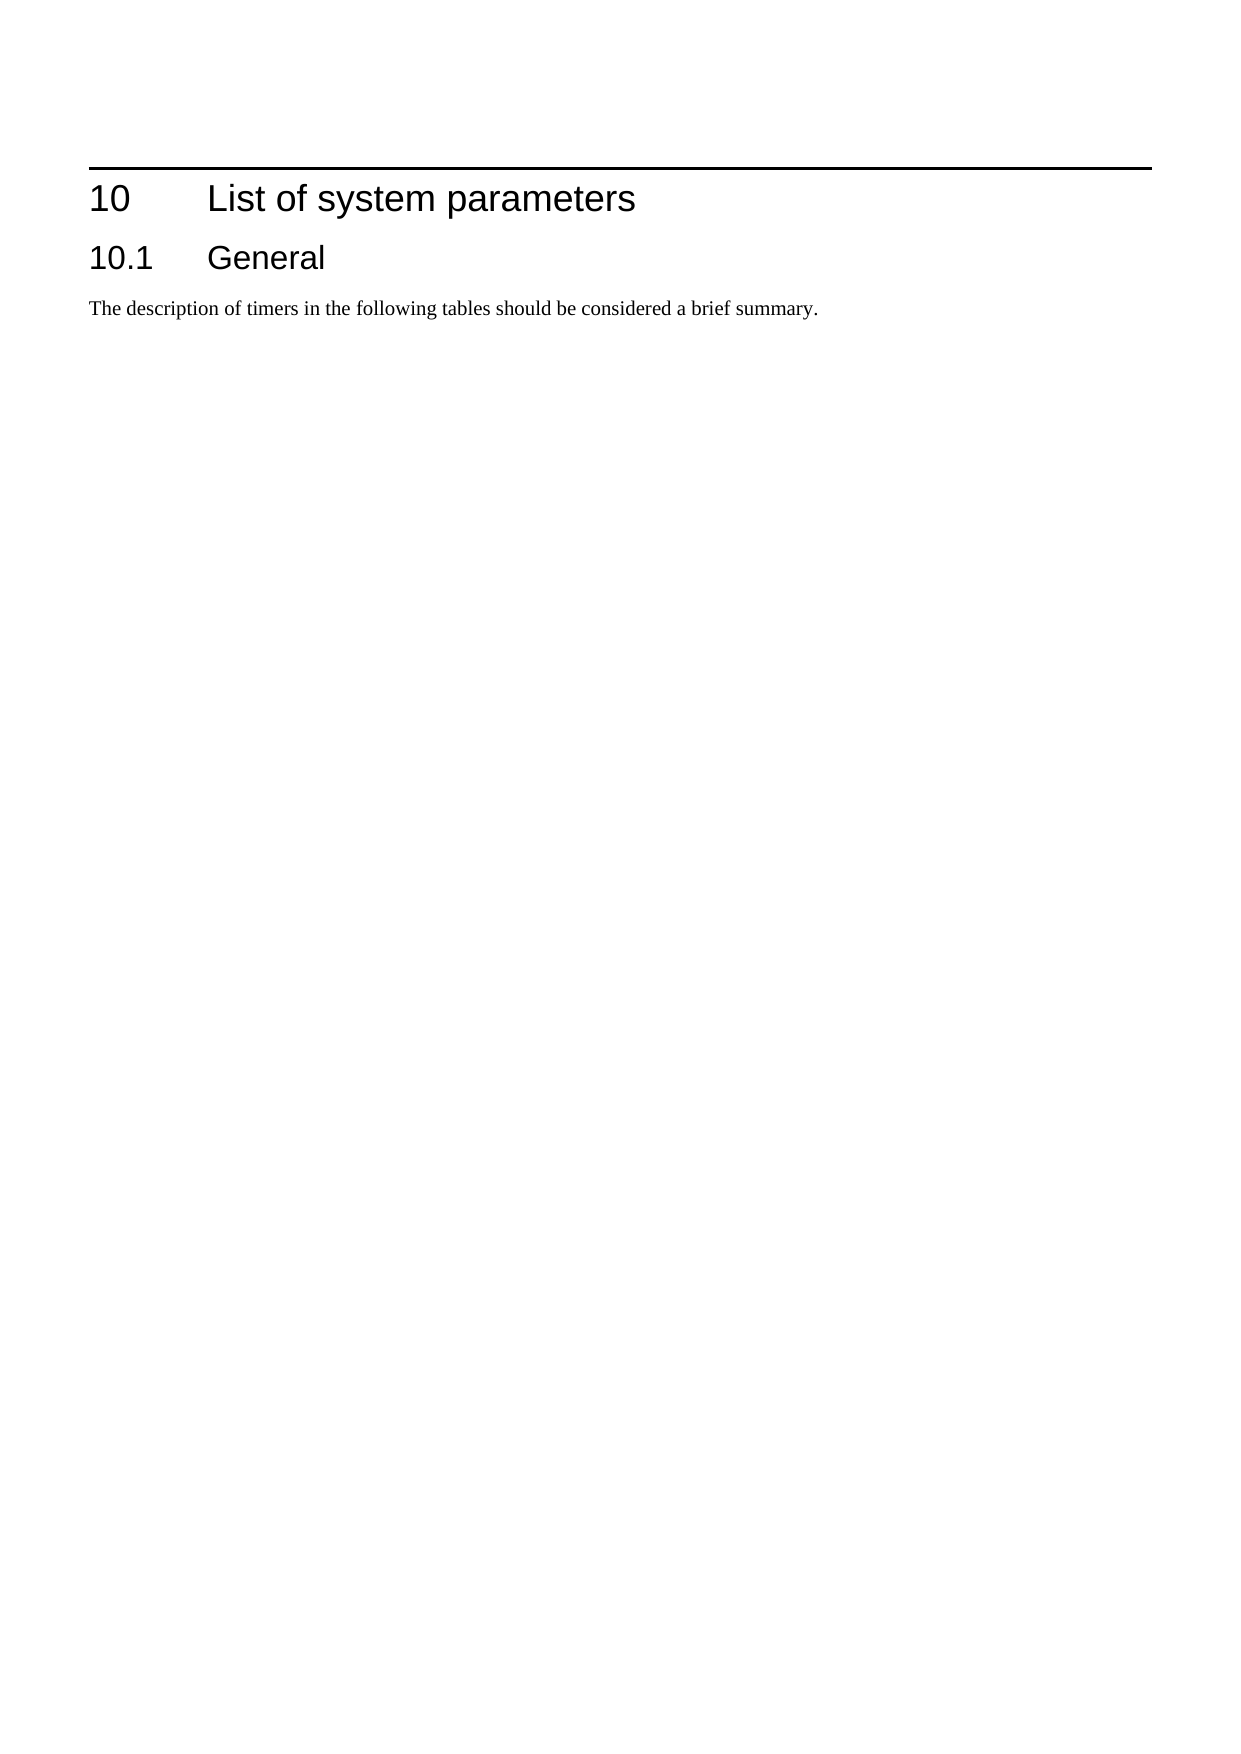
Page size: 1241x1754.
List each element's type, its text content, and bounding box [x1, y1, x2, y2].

subtitle 10.1 General [89, 238, 1152, 277]
subtitle 10 List of system parameters [89, 170, 1152, 220]
text The description of timers in the following tables should be considered a brief summary. [89, 296, 1152, 320]
